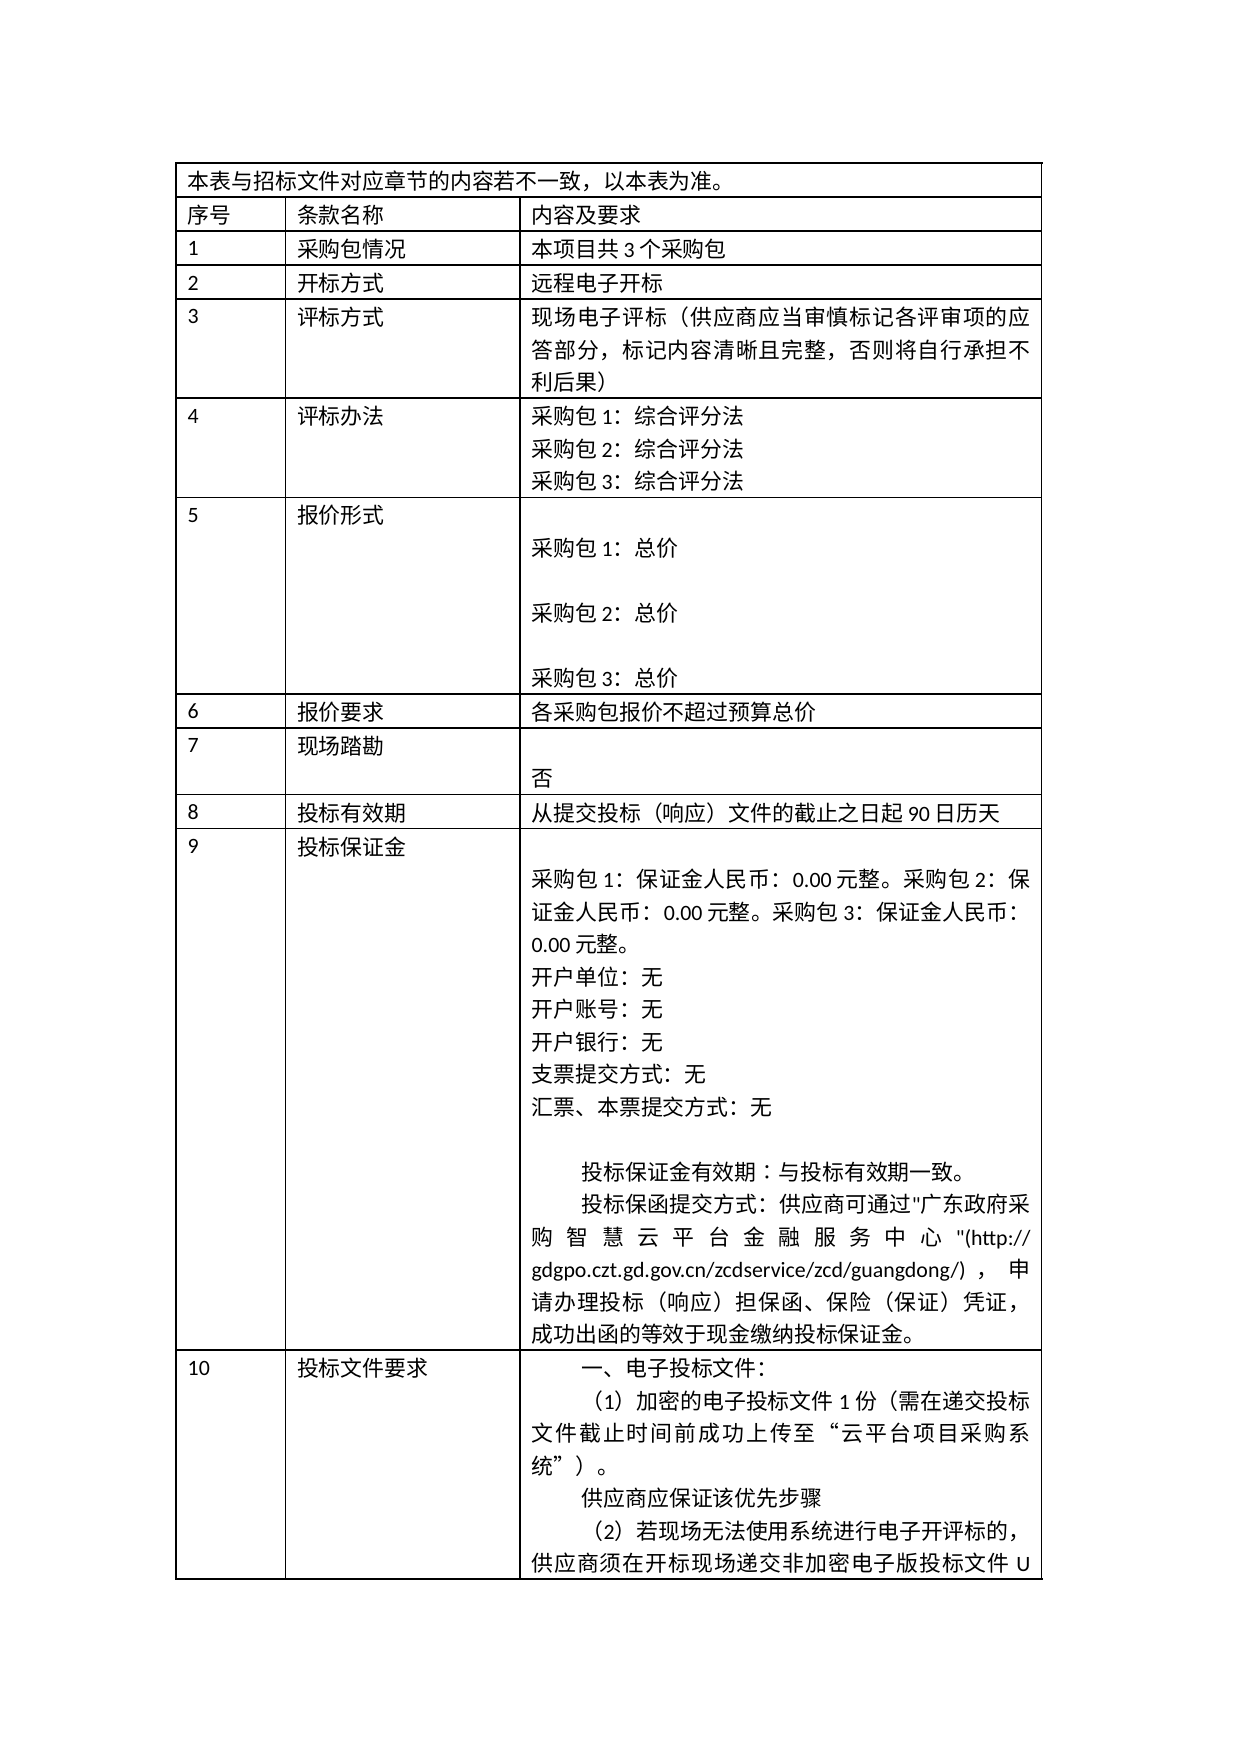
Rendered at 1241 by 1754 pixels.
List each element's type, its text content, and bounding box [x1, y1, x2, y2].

table_cell 7 [177, 729, 285, 793]
table_cell 远程电子开标 [521, 266, 1041, 298]
table_cell 4 [177, 399, 285, 496]
table_cell 开标方式 [286, 266, 519, 298]
table_cell 6 [177, 695, 285, 727]
table_cell 3 [177, 300, 285, 397]
table_cell 本项目共3个采购包 [521, 232, 1041, 264]
table_cell 投标保证金 [286, 829, 519, 1349]
table_cell 采购包1：总价 采购包2：总价 采购包3：总价 [521, 498, 1041, 693]
table_cell 评标办法 [286, 399, 519, 496]
table_cell 10 [177, 1351, 285, 1578]
table_cell 各采购包报价不超过预算总价 [521, 695, 1041, 727]
table_cell 内容及要求 [521, 198, 1041, 230]
table_cell 报价要求 [286, 695, 519, 727]
table_cell 1 [177, 232, 285, 264]
table_cell 序号 [177, 198, 285, 230]
table_cell 8 [177, 795, 285, 828]
table_cell 条款名称 [286, 198, 519, 230]
table_cell 9 [177, 829, 285, 1349]
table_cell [521, 1351, 1041, 1578]
table_cell 投标有效期 [286, 795, 519, 828]
table_cell 采购包1：综合评分法 采购包2：综合评分法 采购包3：综合评分法 [521, 399, 1041, 496]
table_header 本表与招标文件对应章节的内容若不一致，以本表为准。 [177, 164, 1041, 196]
table_cell 从提交投标（响应）文件的截止之日起90日历天 [521, 795, 1041, 828]
table_cell 否 [521, 729, 1041, 793]
table_cell 报价形式 [286, 498, 519, 693]
table_cell 采购包情况 [286, 232, 519, 264]
table_cell 2 [177, 266, 285, 298]
table_cell 5 [177, 498, 285, 693]
table_cell 现场踏勘 [286, 729, 519, 793]
table_cell 评标方式 [286, 300, 519, 397]
table_cell 现场电子评标（供应商应当审慎标记各评审项的应答部分，标记内容清晰且完整，否则将自行承担不利后果） [521, 300, 1041, 397]
table_cell 投标文件要求 [286, 1351, 519, 1578]
table_cell 采购包1：保证金人民币：0.00元整。采购包2：保证金人民币：0.00元整。采购包3：保证金人民币：0.00元整。 开户单位：无 开户账号：无 开户银行：无 支票提交方式：无 汇票、本票提交方式：无 投标保证金有效期∶与投标有效期一致。 投标保函提交方式：供应商可通过"广东政府采购智慧云平台金融服务中心"(http://gdgpo.czt.gd.gov.cn/zcdservice/zcd/guangdong/)，申请办理投标（响应）担保函、保险（保证）凭证，成功出函的等效于现金缴纳投标保证金。 [521, 829, 1041, 1349]
